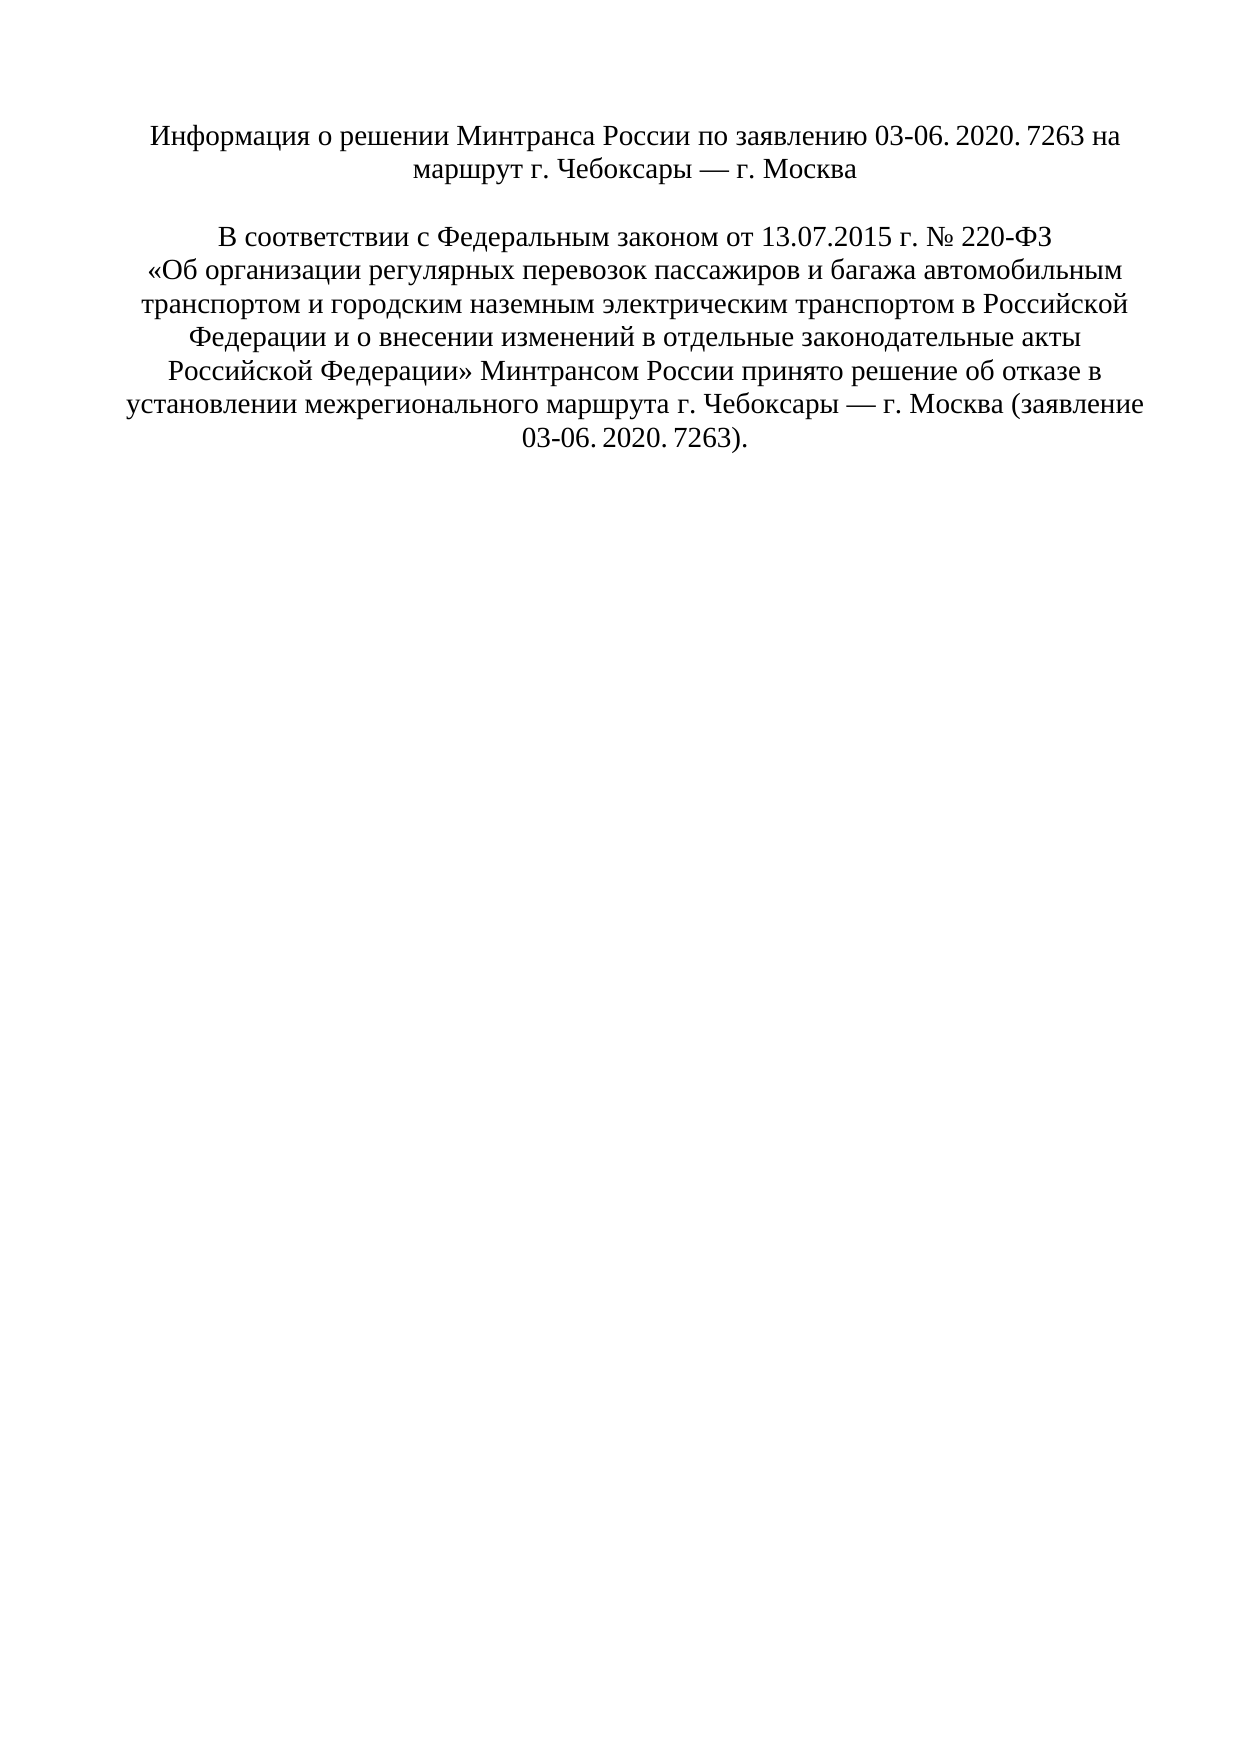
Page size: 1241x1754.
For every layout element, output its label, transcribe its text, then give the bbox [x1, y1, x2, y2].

text Информация о решении Минтранса России по заявлению 03-06. 2020. 7263 на маршрут г. Чебоксары — г. Москва [118, 118, 1152, 185]
text В соответствии с Федеральным законом от 13.07.2015 г. № 220-ФЗ «Об организации регулярных перевозок пассажиров и багажа автомобильным транспортом и городским наземным электрическим транспортом в Российской Федерации и о внесении изменений в отдельные законодательные акты Российской Федерации» Минтрансом России принято решение об отказе в установлении межрегионального маршрута г. Чебоксары — г. Москва (заявление 03-06. 2020. 7263). [118, 219, 1152, 453]
